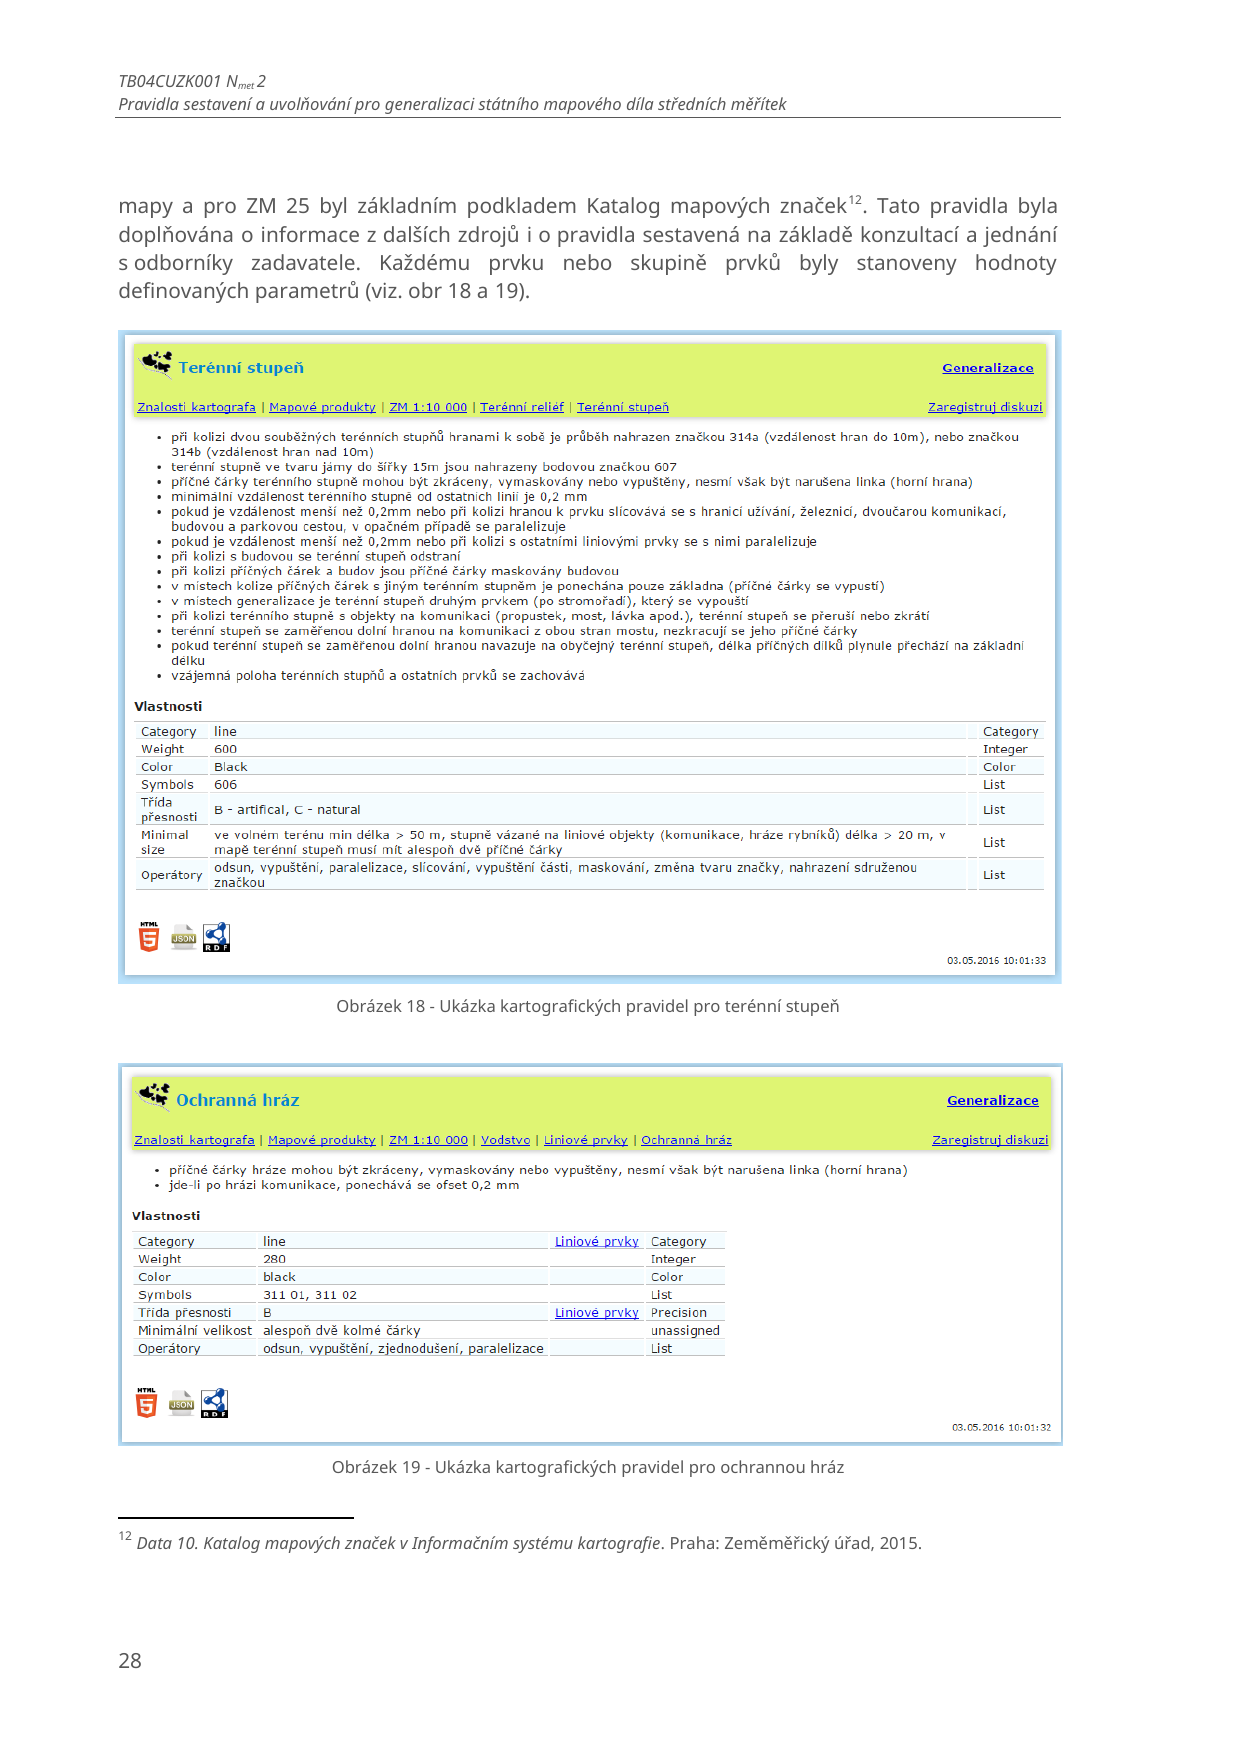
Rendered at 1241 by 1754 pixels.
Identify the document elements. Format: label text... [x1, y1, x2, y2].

picture [118, 1063, 1063, 1446]
text Obrázek 18 - Ukázka kartografických pravidel pro terénní stupeň [118, 994, 1058, 1017]
picture [118, 330, 1062, 984]
text Obrázek 19 - Ukázka kartografických pravidel pro ochrannou hráz [118, 1456, 1058, 1478]
